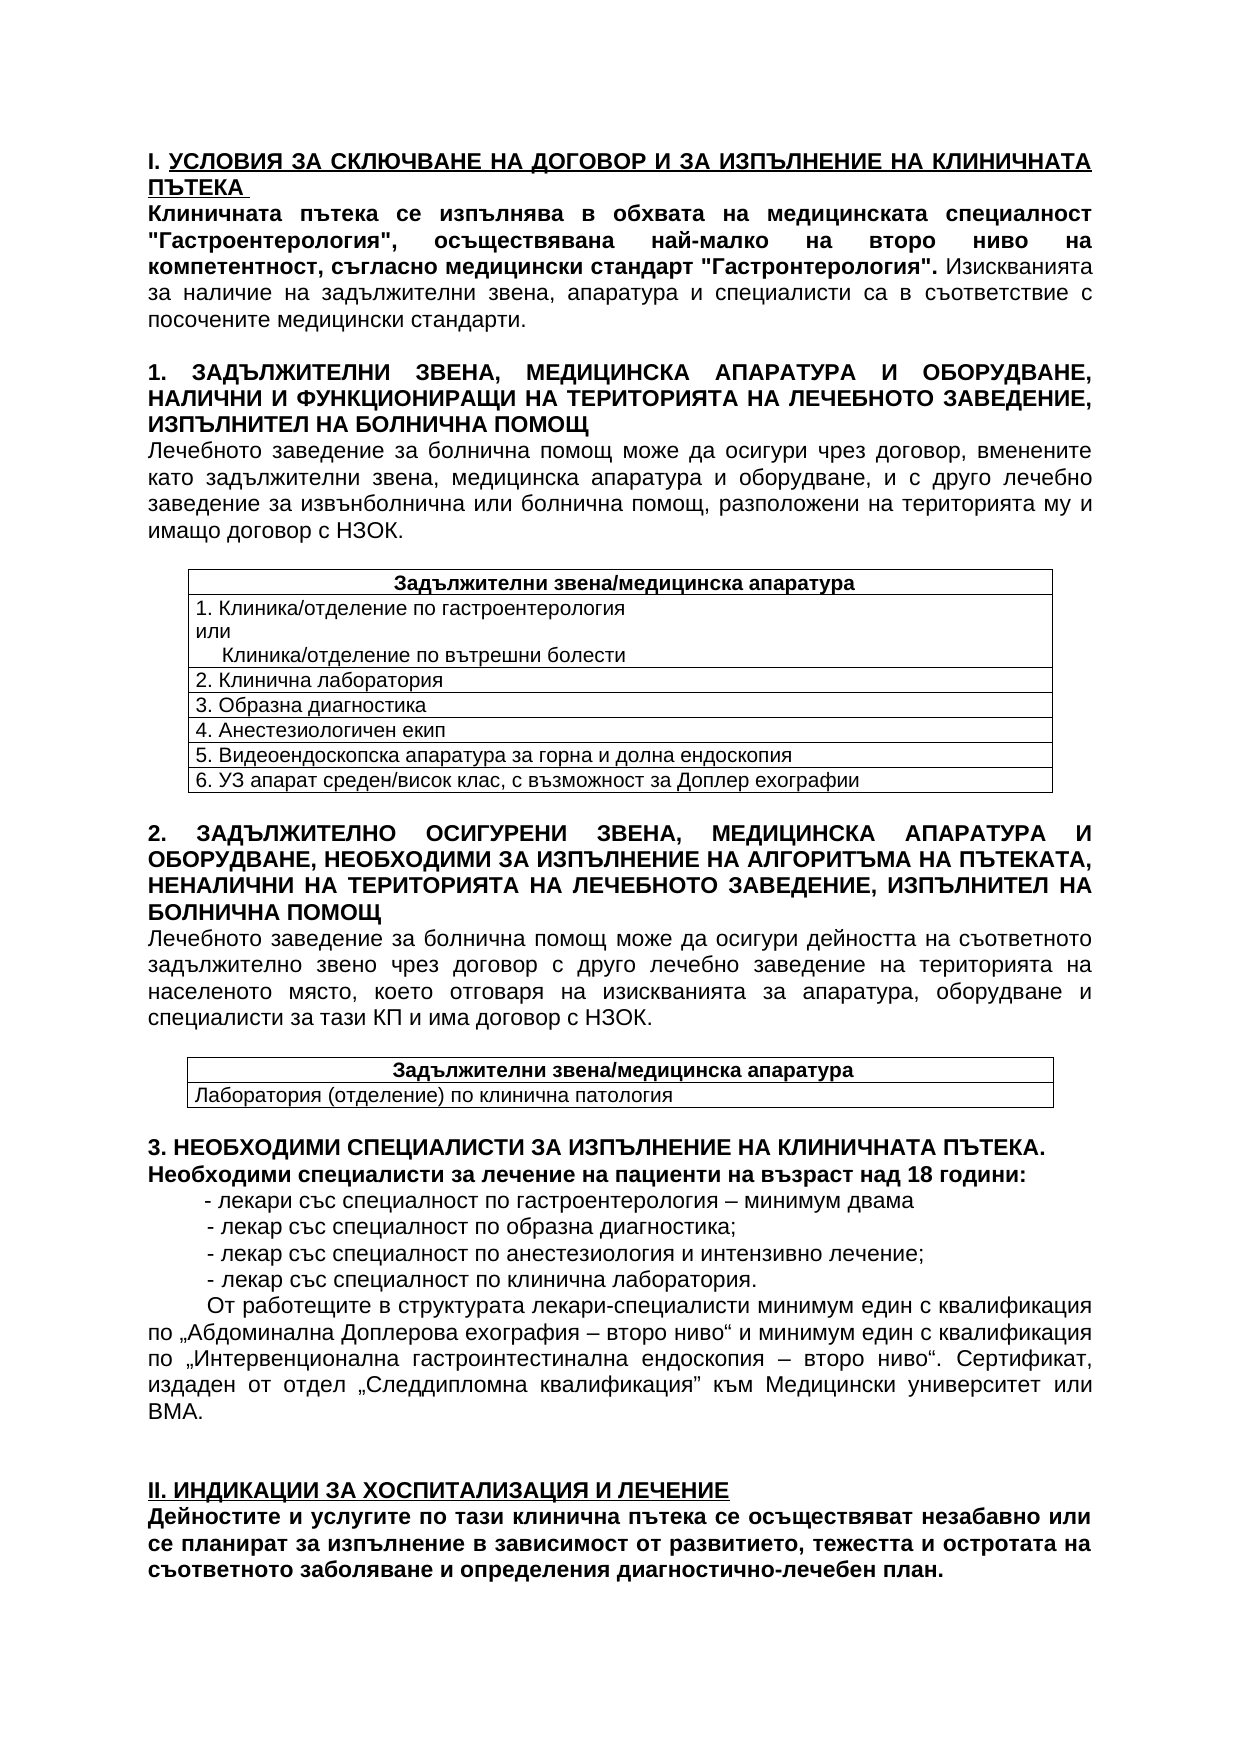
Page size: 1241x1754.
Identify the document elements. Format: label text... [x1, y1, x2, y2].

text - лекар със специалност по образна диагностика; [148, 1213, 1093, 1239]
text 3. НЕОБХОДИМИ СПЕЦИАЛИСТИ ЗА ИЗПЪЛНЕНИЕ НА КЛИНИЧНАТА ПЪТЕКА. [148, 1134, 1093, 1161]
table_cell 2. Клинична лаборатория [189, 668, 1052, 692]
table_header Задължителни звена/медицинска апаратура [188, 1058, 1053, 1082]
text 2. ЗАДЪЛЖИТЕЛНО ОСИГУРЕНИ ЗВЕНА, МЕДИЦИНСКА АПАРАТУРА И ОБОРУДВАНЕ, НЕОБХОДИМИ ЗА ИЗПЪЛНЕНИЕ НА АЛГОРИТЪМА НА ПЪТЕКАТА, НЕНАЛИЧНИ НА ТЕРИТОРИЯТА НА ЛЕЧЕБНОТО ЗАВЕДЕНИЕ, ИЗПЪЛНИТЕЛ НА БОЛНИЧНА ПОМОЩ [148, 819, 1093, 925]
text От работещите в структурата лекари-специалисти минимум един с квалификация по „Абдоминална Доплерова ехография – второ ниво“ и минимум един с квалификация по „Интервенционална гастроинтестинална ендоскопия – второ ниво“. Сертификат, издаден от отдел „Следдипломна квалификация” към Медицински университет или ВМА. [148, 1292, 1093, 1424]
table_cell 6. УЗ апарат среден/висок клас, с възможност за Доплер ехографии [189, 768, 1052, 792]
text 1. ЗАДЪЛЖИТЕЛНИ ЗВЕНА, МЕДИЦИНСКА АПАРАТУРА И ОБОРУДВАНЕ, НАЛИЧНИ И ФУНКЦИОНИРАЩИ НА ТЕРИТОРИЯТА НА ЛЕЧЕБНОТО ЗАВЕДЕНИЕ, ИЗПЪЛНИТЕЛ НА БОЛНИЧНА ПОМОЩ [148, 358, 1093, 437]
text - лекари със специалност по гастроентерология – минимум двама [204, 1187, 1093, 1213]
text І. УСЛОВИЯ ЗА СКЛЮЧВАНЕ НА ДОГОВОР И ЗА ИЗПЪЛНЕНИЕ НА КЛИНИЧНАТА ПЪТЕКА [148, 148, 1093, 200]
table_cell 3. Образна диагностика [189, 693, 1052, 717]
table_cell 1. Клиника/отделение по гастроентерология или Клиника/отделение по вътрешни болести [189, 595, 1052, 667]
text Лечебното заведение за болнична помощ може да осигури дейността на съответното задължително звено чрез договор с друго лечебно заведение на територията на населеното място, което отговаря на изискванията за апаратура, оборудване и специалисти за тази КП и има договор с НЗОК. [148, 925, 1093, 1030]
table_cell Лаборатория (отделение) по клинична патология [188, 1083, 1053, 1107]
text - лекар със специалност по анестезиология и интензивно лечение; [148, 1239, 1093, 1266]
text Лечебното заведение за болнична помощ може да осигури чрез договор, вменените като задължителни звена, медицинска апаратура и оборудване, и с друго лечебно заведение за извънболнична или болнична помощ, разположени на територията му и имащо договор с НЗОК. [148, 437, 1093, 543]
text ІІ. ИНДИКАЦИИ ЗА ХОСПИТАЛИЗАЦИЯ И ЛЕЧЕНИЕ [148, 1477, 1093, 1503]
table_cell 4. Анестезиологичен екип [189, 718, 1052, 742]
text Дейностите и услугите по тази клинична пътека се осъществяват незабавно или се планират за изпълнение в зависимост от развитието, тежестта и остротата на съответното заболяване и определения диагностично-лечебен план. [148, 1503, 1093, 1582]
text - лекар със специалност по клинична лаборатория. [148, 1266, 1093, 1292]
text Клиничната пътека се изпълнява в обхвата на медицинската специалност "Гастроентерология", осъществявана най-малко на второ ниво на компетентност, съгласно медицински стандарт "Гастронтерология". Изискванията за наличие на задължителни звена, апаратура и специалисти са в съответствие с посочените медицински стандарти. [148, 200, 1093, 332]
table_cell 5. Видеоендоскопска апаратура за горна и долна ендоскопия [189, 743, 1052, 767]
table_header Задължителни звена/медицинска апаратура [189, 570, 1052, 594]
text Необходими специалисти за лечение на пациенти на възраст над 18 години: [148, 1161, 1093, 1187]
